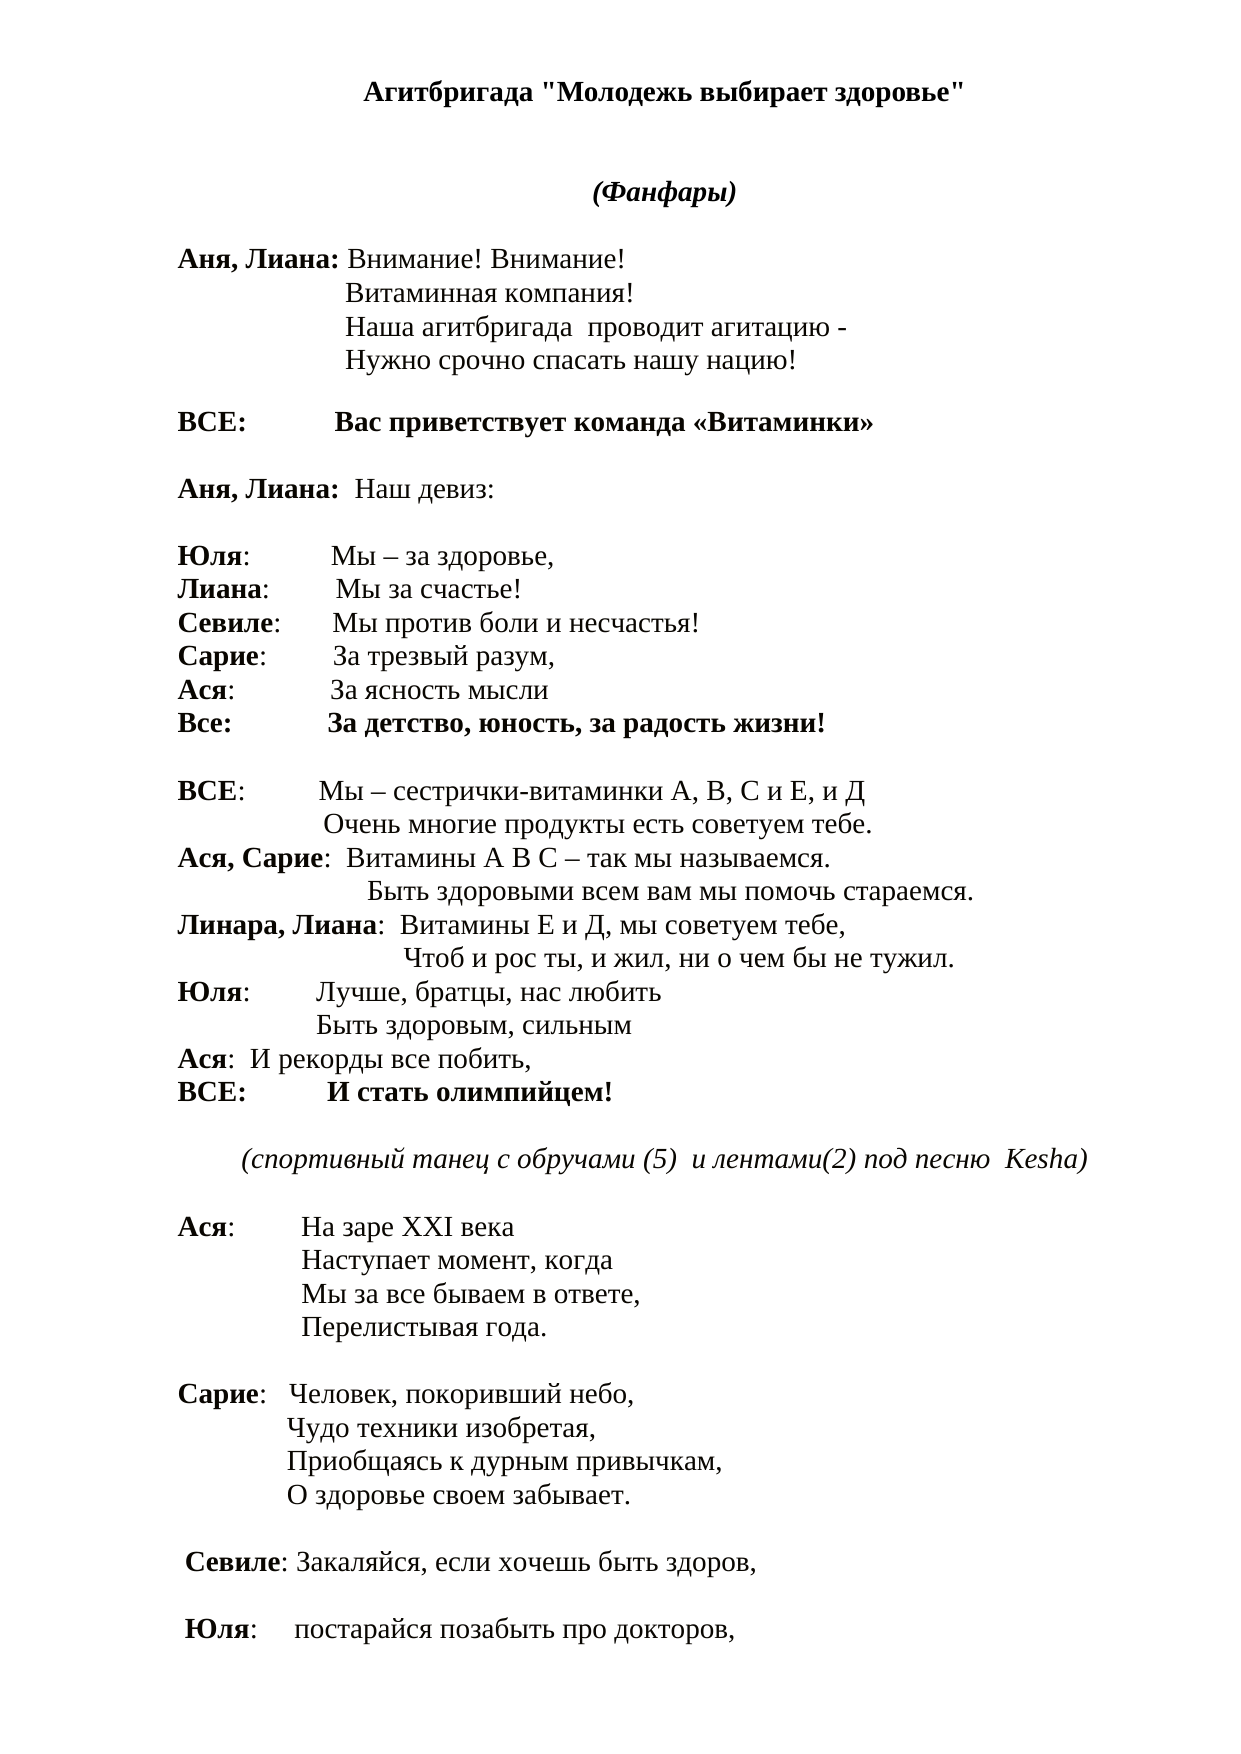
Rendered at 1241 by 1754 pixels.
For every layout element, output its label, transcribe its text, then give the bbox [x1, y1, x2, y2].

text Агитбригада "Молодежь выбирает здоровье" [177, 74, 1152, 107]
text Лиана: Мы за счастье! [177, 571, 1152, 605]
text ВСЕ: Мы – сестрички-витаминки А, В, С и Е, и Д [177, 773, 1152, 806]
text Ася: На заре ХХI века Наступает момент, когда Мы за все бываем в ответе, Перелистывая года. Сарие: Человек, покоривший небо, Чудо техники изобретая, Приобщаясь к дурным привычкам, О здоровье своем забывает. [177, 1209, 1152, 1511]
text ВСЕ: Вас приветствует команда «Витаминки» [177, 404, 1152, 437]
text Севиле: Закаляйся, если хочешь быть здоров, [177, 1544, 1152, 1578]
text Ася: За ясность мысли [177, 672, 1152, 706]
text (спортивный танец с обручами (5) и лентами(2) под песню Kesha) [177, 1142, 1152, 1175]
text Ася, Сарие: Витамины А В С – так мы называемся. [177, 840, 1152, 873]
text ВСЕ: И стать олимпийцем! [177, 1074, 1152, 1108]
text Аня, Лиана: Наш девиз: [177, 471, 1152, 504]
text Линара, Лиана: Витамины Е и Д, мы советуем тебе, [177, 907, 1152, 940]
text Сарие: За трезвый разум, [177, 638, 1152, 672]
text Севиле: Мы против боли и несчастья! [177, 605, 1152, 638]
text Юля: Лучше, братцы, нас любить [177, 974, 1152, 1007]
text Быть здоровыми всем вам мы помочь стараемся. [177, 873, 1152, 907]
text Быть здоровым, сильным [177, 1007, 1152, 1041]
text Ася: И рекорды все побить, [177, 1041, 1152, 1074]
text Юля: постарайся позабыть про докторов, [177, 1611, 1152, 1645]
text Чтоб и рос ты, и жил, ни о чем бы не тужил. [177, 940, 1152, 974]
text (Фанфары) [177, 174, 1152, 208]
text Все: За детство, юность, за радость жизни! [177, 706, 1152, 739]
text Юля: Мы – за здоровье, [177, 538, 1152, 571]
text Очень многие продукты есть советуем тебе. [177, 806, 1152, 840]
text Аня, Лиана: Внимание! Внимание! Витаминная компания! Наша агитбригада проводит агитацию - Нужно срочно спасать нашу нацию! [177, 208, 1152, 376]
